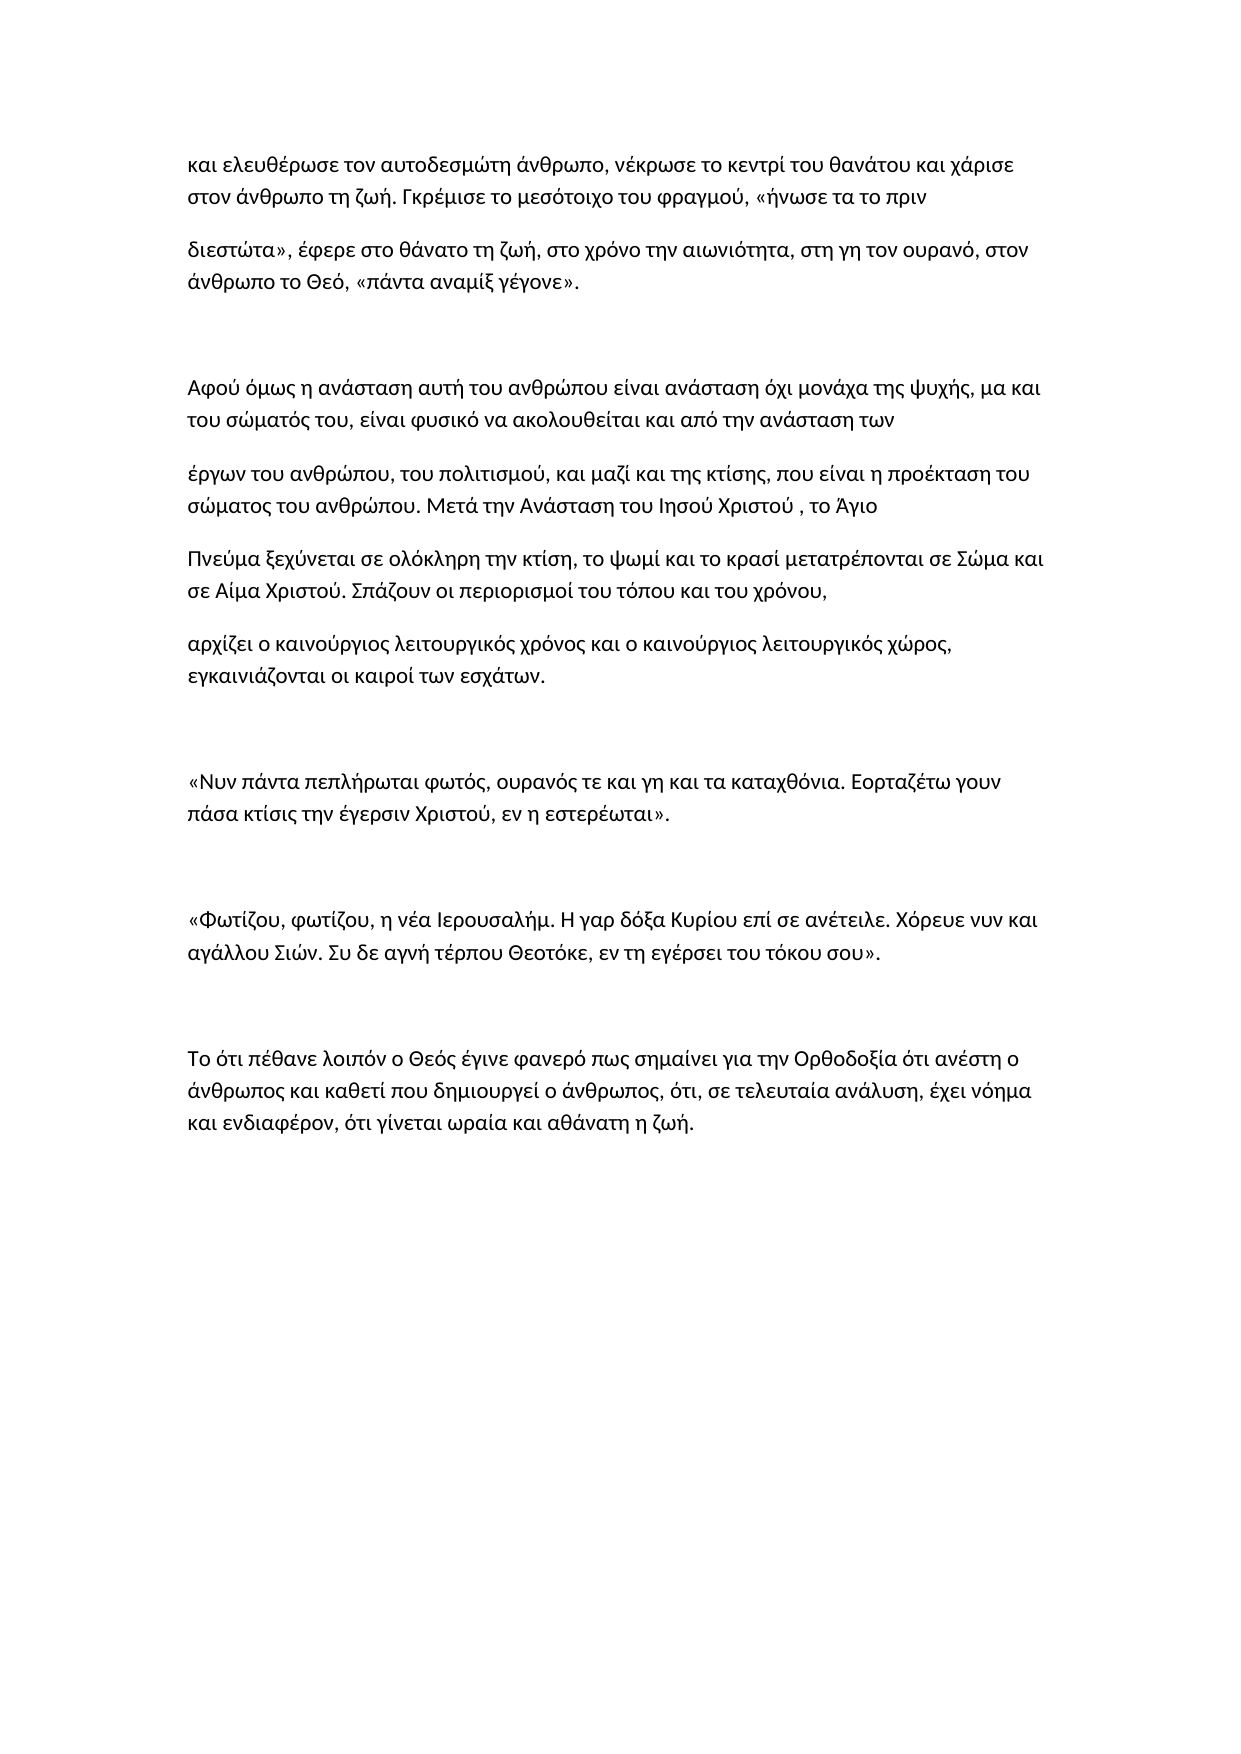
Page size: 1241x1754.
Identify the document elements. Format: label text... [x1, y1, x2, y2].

text «Φωτίζου, φωτίζου, η νέα Ιερουσαλήμ. Η γαρ δόξα Κυρίου επί σε ανέτειλε. Χόρευε νυν και αγάλλου Σιών. Συ δε αγνή τέρπου Θεοτόκε, εν τη εγέρσει του τόκου σου». [187, 906, 1053, 966]
text «Νυν πάντα πεπλήρωται φωτός, ουρανός τε και γη και τα καταχθόνια. Εορταζέτω γουν πάσα κτίσις την έγερσιν Χριστού, εν η εστερέωται». [187, 767, 1053, 827]
text διεστώτα», έφερε στο θάνατο τη ζωή, στο χρόνο την αιωνιότητα, στη γη τον ουρανό, στον άνθρωπο το Θεό, «πάντα αναμίξ γέγονε». [187, 235, 1053, 295]
text και ελευθέρωσε τον αυτοδεσμώτη άνθρωπο, νέκρωσε το κεντρί του θανάτου και χάρισε στον άνθρωπο τη ζωή. Γκρέμισε το μεσότοιχο του φραγμού, «ήνωσε τα το πριν [187, 150, 1053, 210]
text Αφού όμως η ανάσταση αυτή του ανθρώπου είναι ανάσταση όχι μονάχα της ψυχής, μα και του σώματός του, είναι φυσικό να ακολουθείται και από την ανάσταση των [187, 373, 1053, 434]
text αρχίζει ο καινούργιος λειτουργικός χρόνος και ο καινούργιος λειτουργικός χώρος, εγκαινιάζονται οι καιροί των εσχάτων. [187, 629, 1053, 689]
text Το ότι πέθανε λοιπόν ο Θεός έγινε φανερό πως σημαίνει για την Ορθοδοξία ότι ανέστη ο άνθρωπος και καθετί που δημιουργεί ο άνθρωπος, ότι, σε τελευταία ανάλυση, έχει νόημα και ενδιαφέρον, ότι γίνεται ωραία και αθάνατη η ζωή. [187, 1044, 1053, 1136]
text Πνεύμα ξεχύνεται σε ολόκληρη την κτίση, το ψωμί και το κρασί μετατρέπονται σε Σώμα και σε Αίμα Χριστού. Σπάζουν οι περιορισμοί του τόπου και του χρόνου, [187, 544, 1053, 604]
text έργων του ανθρώπου, του πολιτισμού, και μαζί και της κτίσης, που είναι η προέκταση του σώματος του ανθρώπου. Μετά την Ανάσταση του Ιησού Χριστού , το Άγιο [187, 459, 1053, 519]
